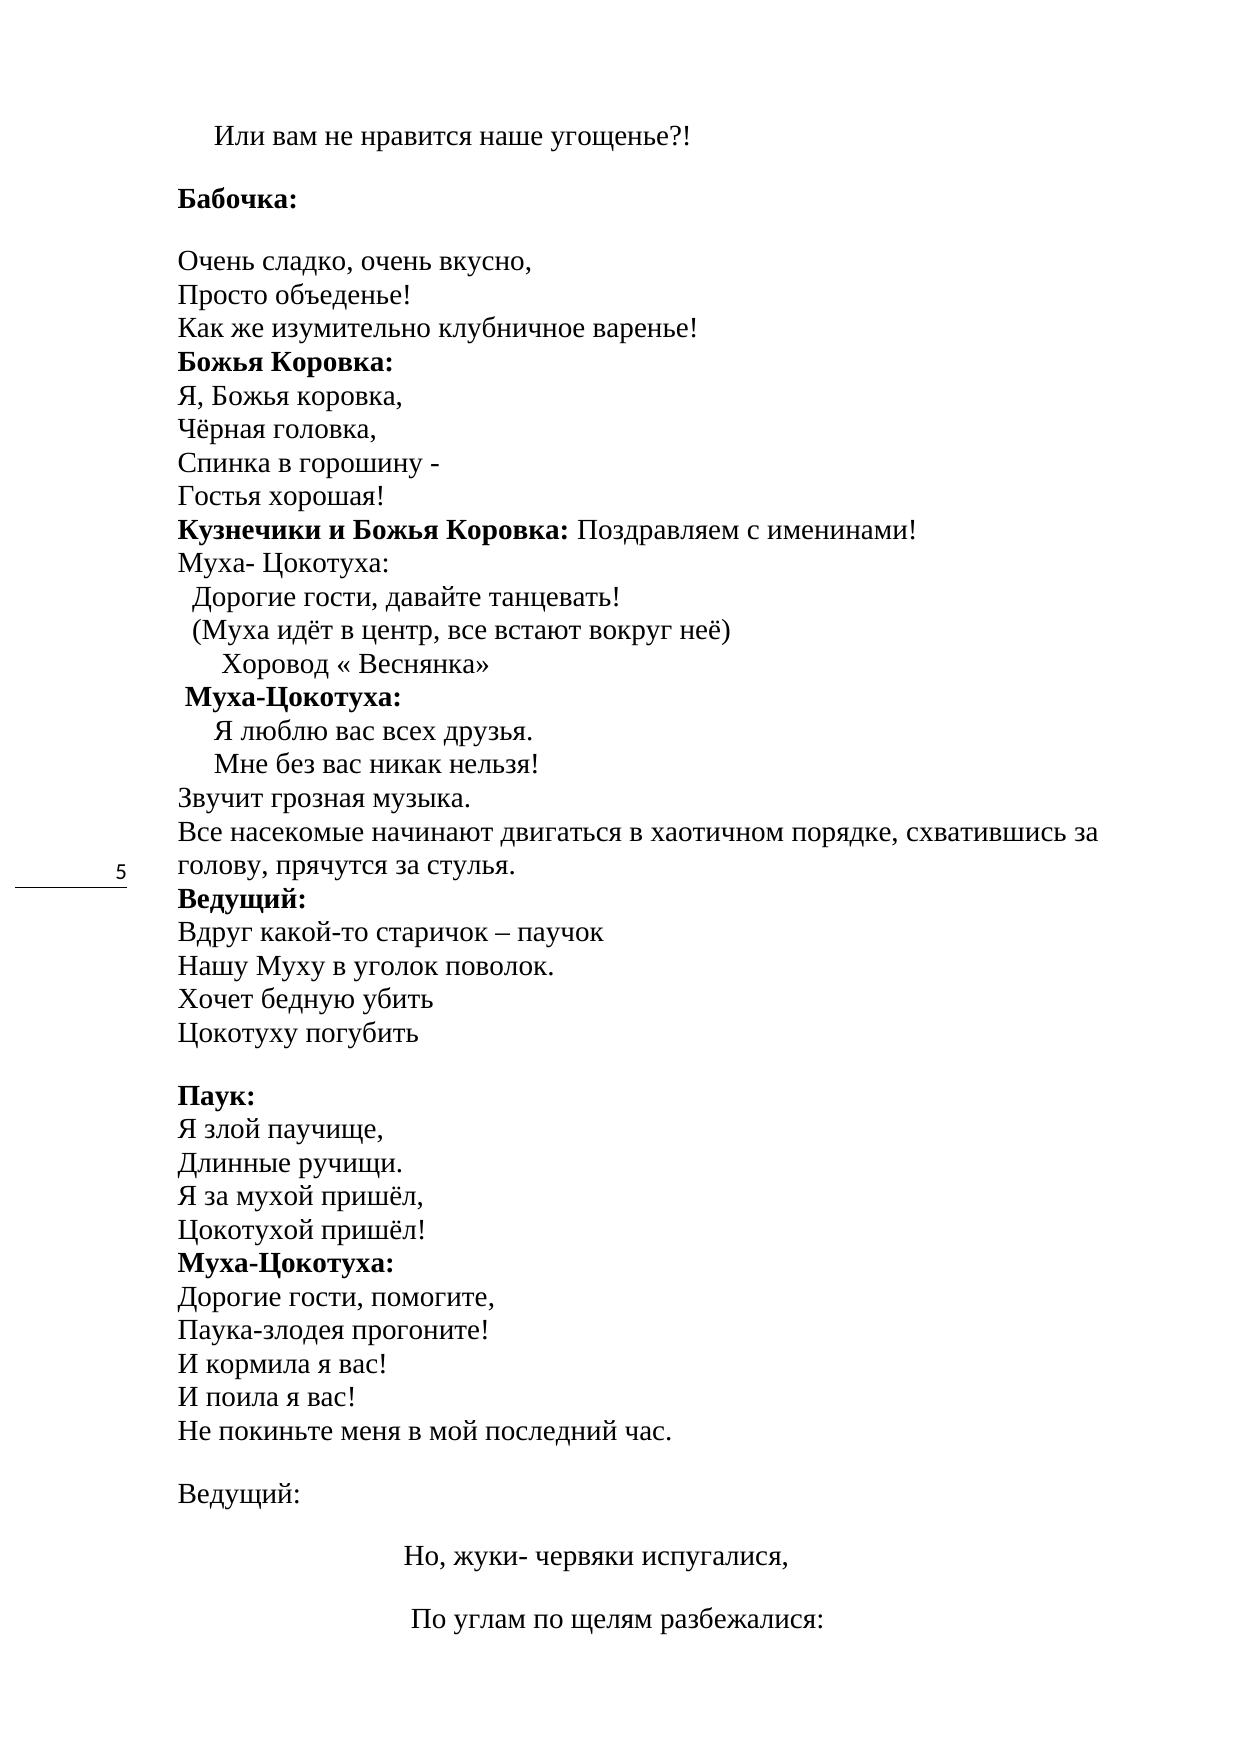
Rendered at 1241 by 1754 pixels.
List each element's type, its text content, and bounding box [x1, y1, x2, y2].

text Как же изумительно клубничное варенье! [177, 311, 1152, 344]
text Муха-Цокотуха: [177, 1245, 1152, 1279]
text Спинка в горошину - [177, 445, 1152, 478]
text Хочет бедную убить [177, 981, 1152, 1015]
text Не покиньте меня в мой последний час. [177, 1413, 1152, 1447]
text Мне без вас никак нельзя! [177, 747, 1152, 780]
text Ведущий: [177, 1476, 1152, 1509]
text Очень сладко, очень вкусно, [177, 243, 1152, 277]
text Все насекомые начинают двигаться в хаотичном порядке, схватившись за голову, прячутся за стулья. [177, 814, 1152, 881]
text Цокотухой пришёл! [177, 1212, 1152, 1245]
text Звучит грозная музыка. [177, 780, 1152, 814]
text Ведущий: [177, 881, 1152, 914]
text Или вам не нравится наше угощенье?! [177, 118, 1152, 152]
text И поила я вас! [177, 1379, 1152, 1413]
text Муха- Цокотуха: [177, 545, 1152, 579]
text Я злой паучище, [177, 1111, 1152, 1145]
text Бабочка: [177, 181, 1152, 214]
text Просто объеденье! [177, 277, 1152, 311]
text Дорогие гости, давайте танцевать! [177, 579, 1152, 612]
text Паука-злодея прогоните! [177, 1312, 1152, 1346]
text По углам по щелям разбежалися: [177, 1601, 1152, 1635]
text Я за мухой пришёл, [177, 1178, 1152, 1212]
text Я люблю вас всех друзья. [177, 713, 1152, 747]
text (Муха идёт в центр, все встают вокруг неё) [177, 612, 1152, 646]
text Кузнечики и Божья Коровка: Поздравляем с именинами! [177, 512, 1152, 545]
text Муха-Цокотуха: [177, 679, 1152, 713]
text Паук: [177, 1078, 1152, 1111]
text Божья Коровка: [177, 344, 1152, 378]
text Нашу Муху в уголок поволок. [177, 948, 1152, 981]
text И кормила я вас! [177, 1346, 1152, 1379]
text Хоровод « Веснянка» [177, 646, 1152, 679]
text Вдруг какой-то старичок – паучок [177, 914, 1152, 948]
text Но, жуки- червяки испугалися, [177, 1538, 1152, 1572]
text Гостья хорошая! [177, 478, 1152, 512]
text Я, Божья коровка, [177, 378, 1152, 411]
text Цокотуху погубить [177, 1015, 1152, 1048]
text Чёрная головка, [177, 411, 1152, 445]
text Дорогие гости, помогите, [177, 1279, 1152, 1312]
text Длинные ручищи. [177, 1145, 1152, 1178]
